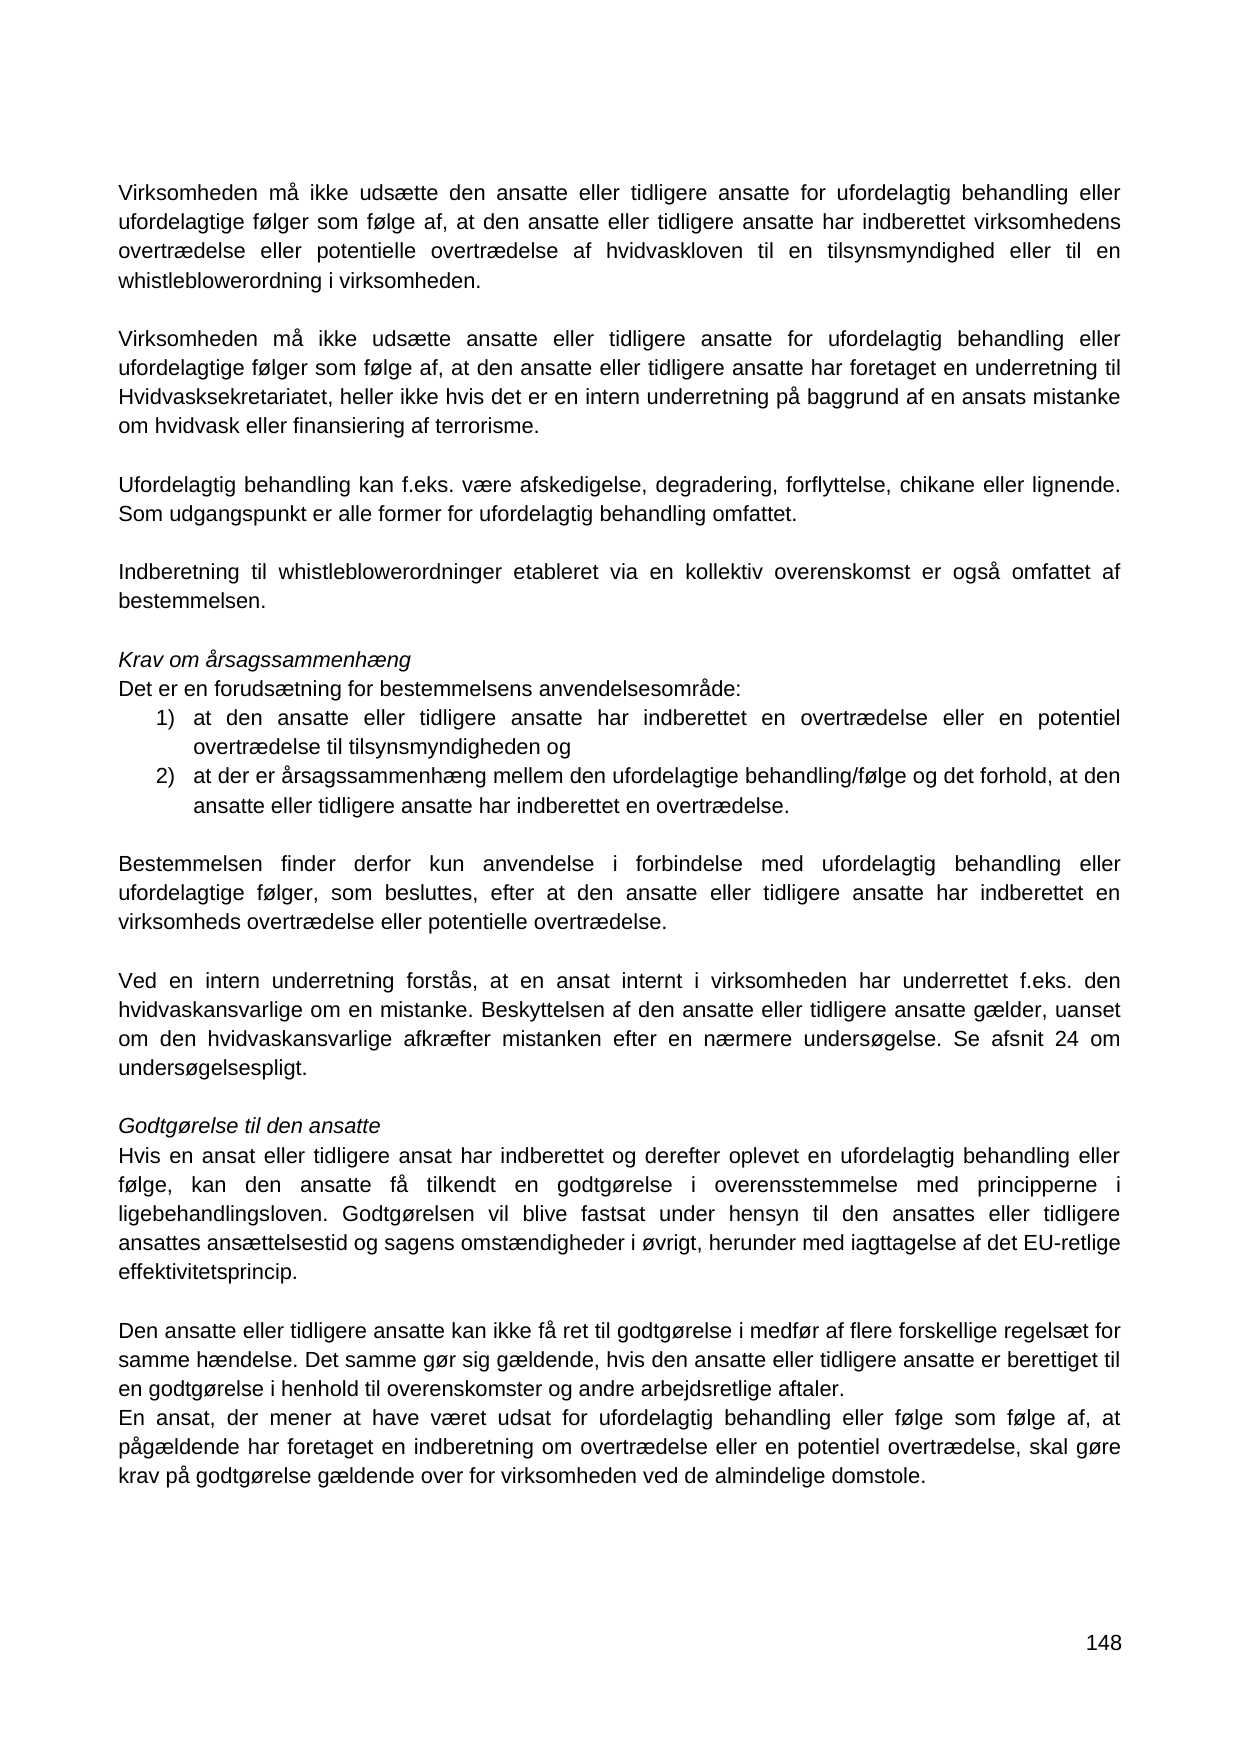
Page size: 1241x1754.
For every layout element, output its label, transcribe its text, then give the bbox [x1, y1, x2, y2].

text Godtgørelse til den ansatte [118, 1111, 1122, 1140]
text Indberetning til whistleblowerordninger etableret via en kollektiv overenskomst er også omfattet af bestemmelsen. [118, 556, 1122, 615]
text Virksomheden må ikke udsætte den ansatte eller tidligere ansatte for ufordelagtig behandling eller ufordelagtige følger som følge af, at den ansatte eller tidligere ansatte har indberettet virksomhedens overtrædelse eller potentielle overtrædelse af hvidvaskloven til en tilsynsmyndighed eller til en whistleblowerordning i virksomheden. [118, 177, 1122, 294]
text Ved en intern underretning forstås, at en ansat internt i virksomheden har underrettet f.eks. den hvidvaskansvarlige om en mistanke. Beskyttelsen af den ansatte eller tidligere ansatte gælder, uanset om den hvidvaskansvarlige afkræfter mistanken efter en nærmere undersøgelse. Se afsnit 24 om undersøgelsespligt. [118, 936, 1122, 1081]
text Den ansatte eller tidligere ansatte kan ikke få ret til godtgørelse i medfør af flere forskellige regelsæt for samme hændelse. Det samme gør sig gældende, hvis den ansatte eller tidligere ansatte er berettiget til en godtgørelse i henhold til overenskomster og andre arbejdsretlige aftaler. [118, 1315, 1122, 1402]
text Bestemmelsen finder derfor kun anvendelse i forbindelse med ufordelagtig behandling eller ufordelagtige følger, som besluttes, efter at den ansatte eller tidligere ansatte har indberettet en virksomheds overtrædelse eller potentielle overtrædelse. [118, 848, 1122, 936]
list at der er årsagssammenhæng mellem den ufordelagtige behandling/følge og det forhold, at den ansatte eller tidligere ansatte har indberettet en overtrædelse. [156, 761, 1122, 819]
text Virksomheden må ikke udsætte ansatte eller tidligere ansatte for ufordelagtig behandling eller ufordelagtige følger som følge af, at den ansatte eller tidligere ansatte har foretaget en underretning til Hvidvasksekretariatet, heller ikke hvis det er en intern underretning på baggrund af en ansats mistanke om hvidvask eller finansiering af terrorisme. [118, 323, 1122, 440]
text En ansat, der mener at have været udsat for ufordelagtig behandling eller følge som følge af, at pågældende har foretaget en indberetning om overtrædelse eller en potentiel overtrædelse, skal gøre krav på godtgørelse gældende over for virksomheden ved de almindelige domstole. [118, 1402, 1122, 1490]
text Ufordelagtig behandling kan f.eks. være afskedigelse, degradering, forflyttelse, chikane eller lignende. Som udgangspunkt er alle former for ufordelagtig behandling omfattet. [118, 469, 1122, 527]
text Hvis en ansat eller tidligere ansat har indberettet og derefter oplevet en ufordelagtig behandling eller følge, kan den ansatte få tilkendt en godtgørelse i overensstemmelse med principperne i ligebehandlingsloven. Godtgørelsen vil blive fastsat under hensyn til den ansattes eller tidligere ansattes ansættelsestid og sagens omstændigheder i øvrigt, herunder med iagttagelse af det EU-retlige effektivitetsprincip. [118, 1140, 1122, 1286]
list at den ansatte eller tidligere ansatte har indberettet en overtrædelse eller en potentiel overtrædelse til tilsynsmyndigheden og [156, 702, 1122, 761]
text Krav om årsagssammenhæng [118, 644, 1122, 673]
text Det er en forudsætning for bestemmelsens anvendelsesområde: [118, 673, 1122, 702]
